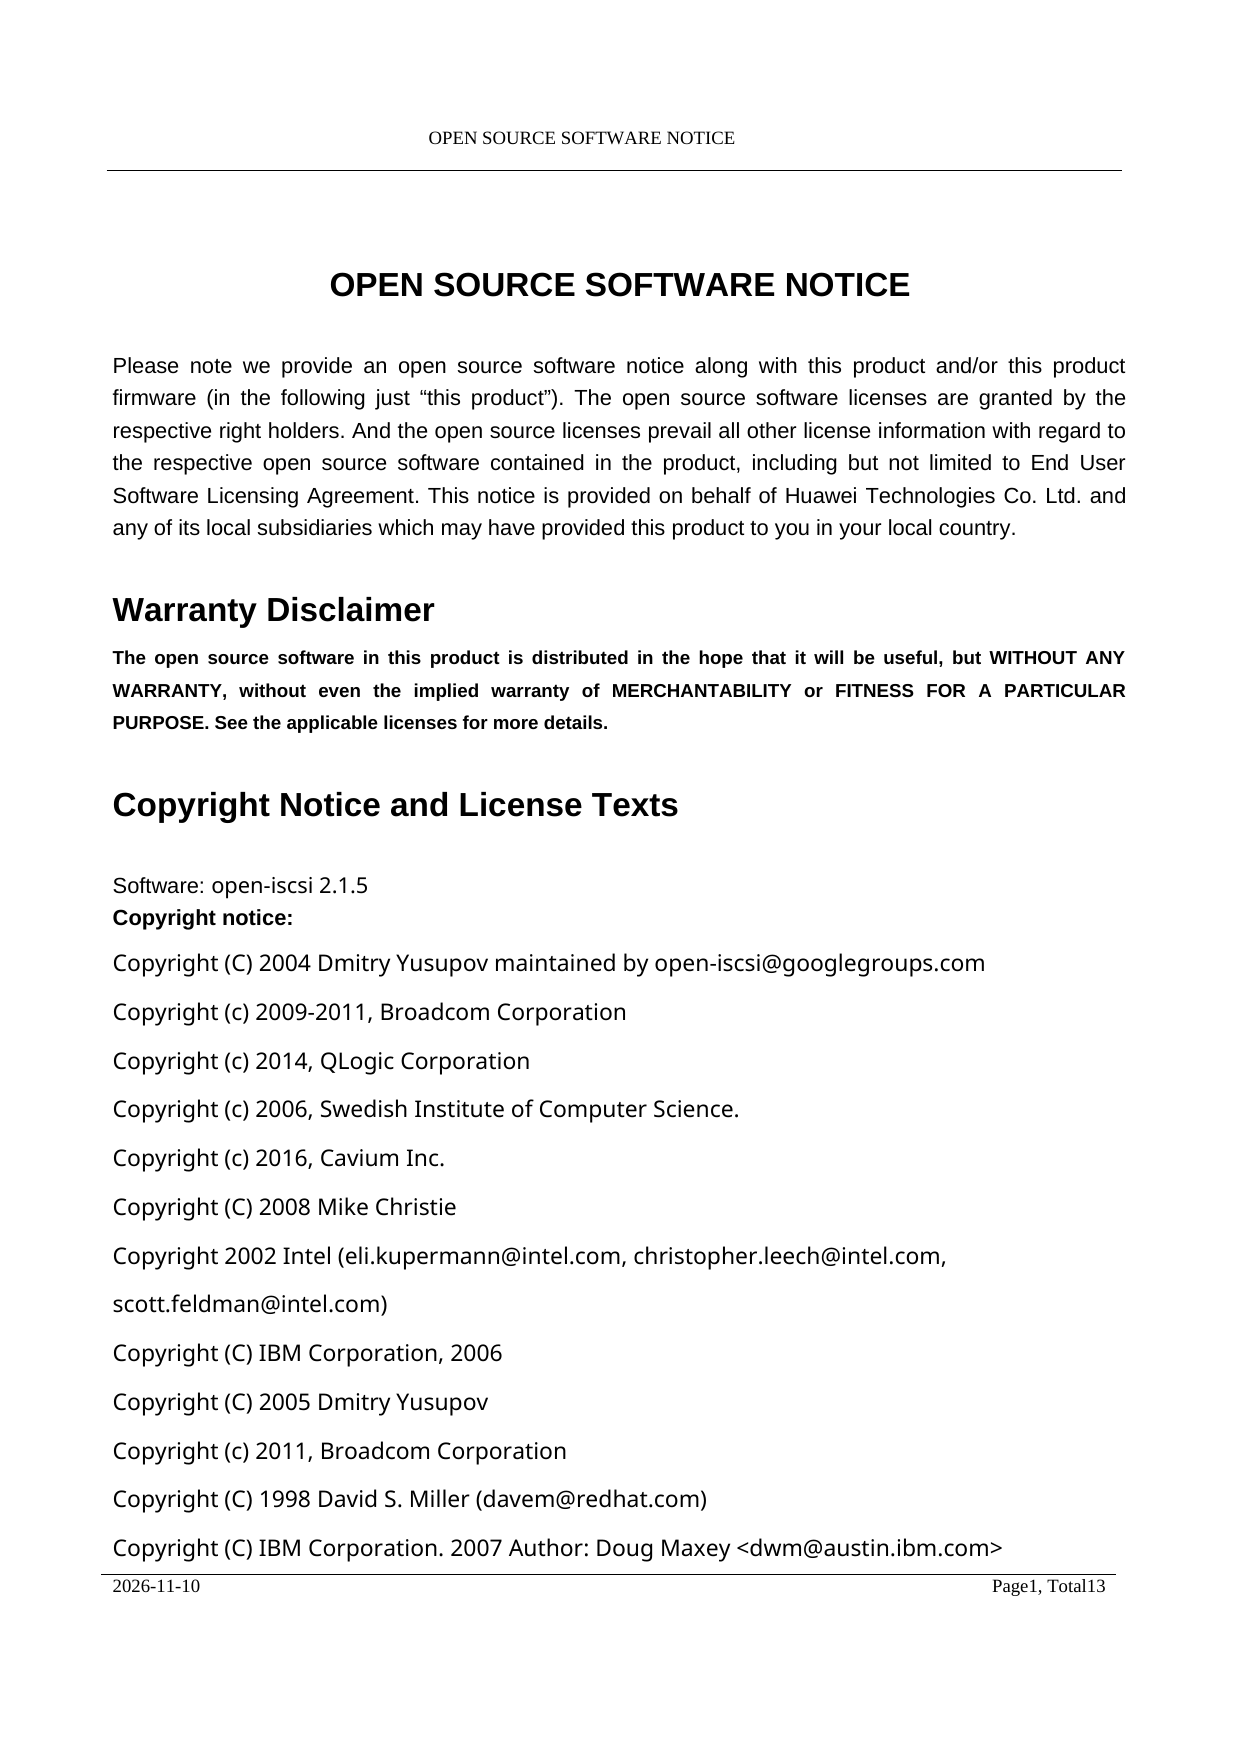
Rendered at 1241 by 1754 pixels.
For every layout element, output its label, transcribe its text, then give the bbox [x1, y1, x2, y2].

text Copyright notice: [112, 901, 1128, 934]
text Warranty Disclaimer [112, 576, 1128, 641]
text The open source software in this product is distributed in the hope that it will be useful, but WITHOUT ANY WARRANTY, without even the implied warranty of MERCHANTABILITY or FITNESS FOR A PARTICULAR PURPOSE. See the applicable licenses for more details. [112, 641, 1128, 739]
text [112, 947, 1128, 1564]
text Copyright Notice and License Texts [112, 771, 1128, 836]
text Please note we provide an open source software notice along with this product and/or this product firmware (in the following just “this product”). The open source software licenses are granted by the respective right holders. And the open source licenses prevail all other license information with regard to the respective open source software contained in the product, including but not limited to End User Software Licensing Agreement. This notice is provided on behalf of Huawei Technologies Co. Ltd. and any of its local subsidiaries which may have provided this product to you in your local country. [112, 349, 1128, 544]
text OPEN SOURCE SOFTWARE NOTICE [112, 251, 1128, 316]
text Software: open-iscsi 2.1.5 [112, 869, 1128, 901]
